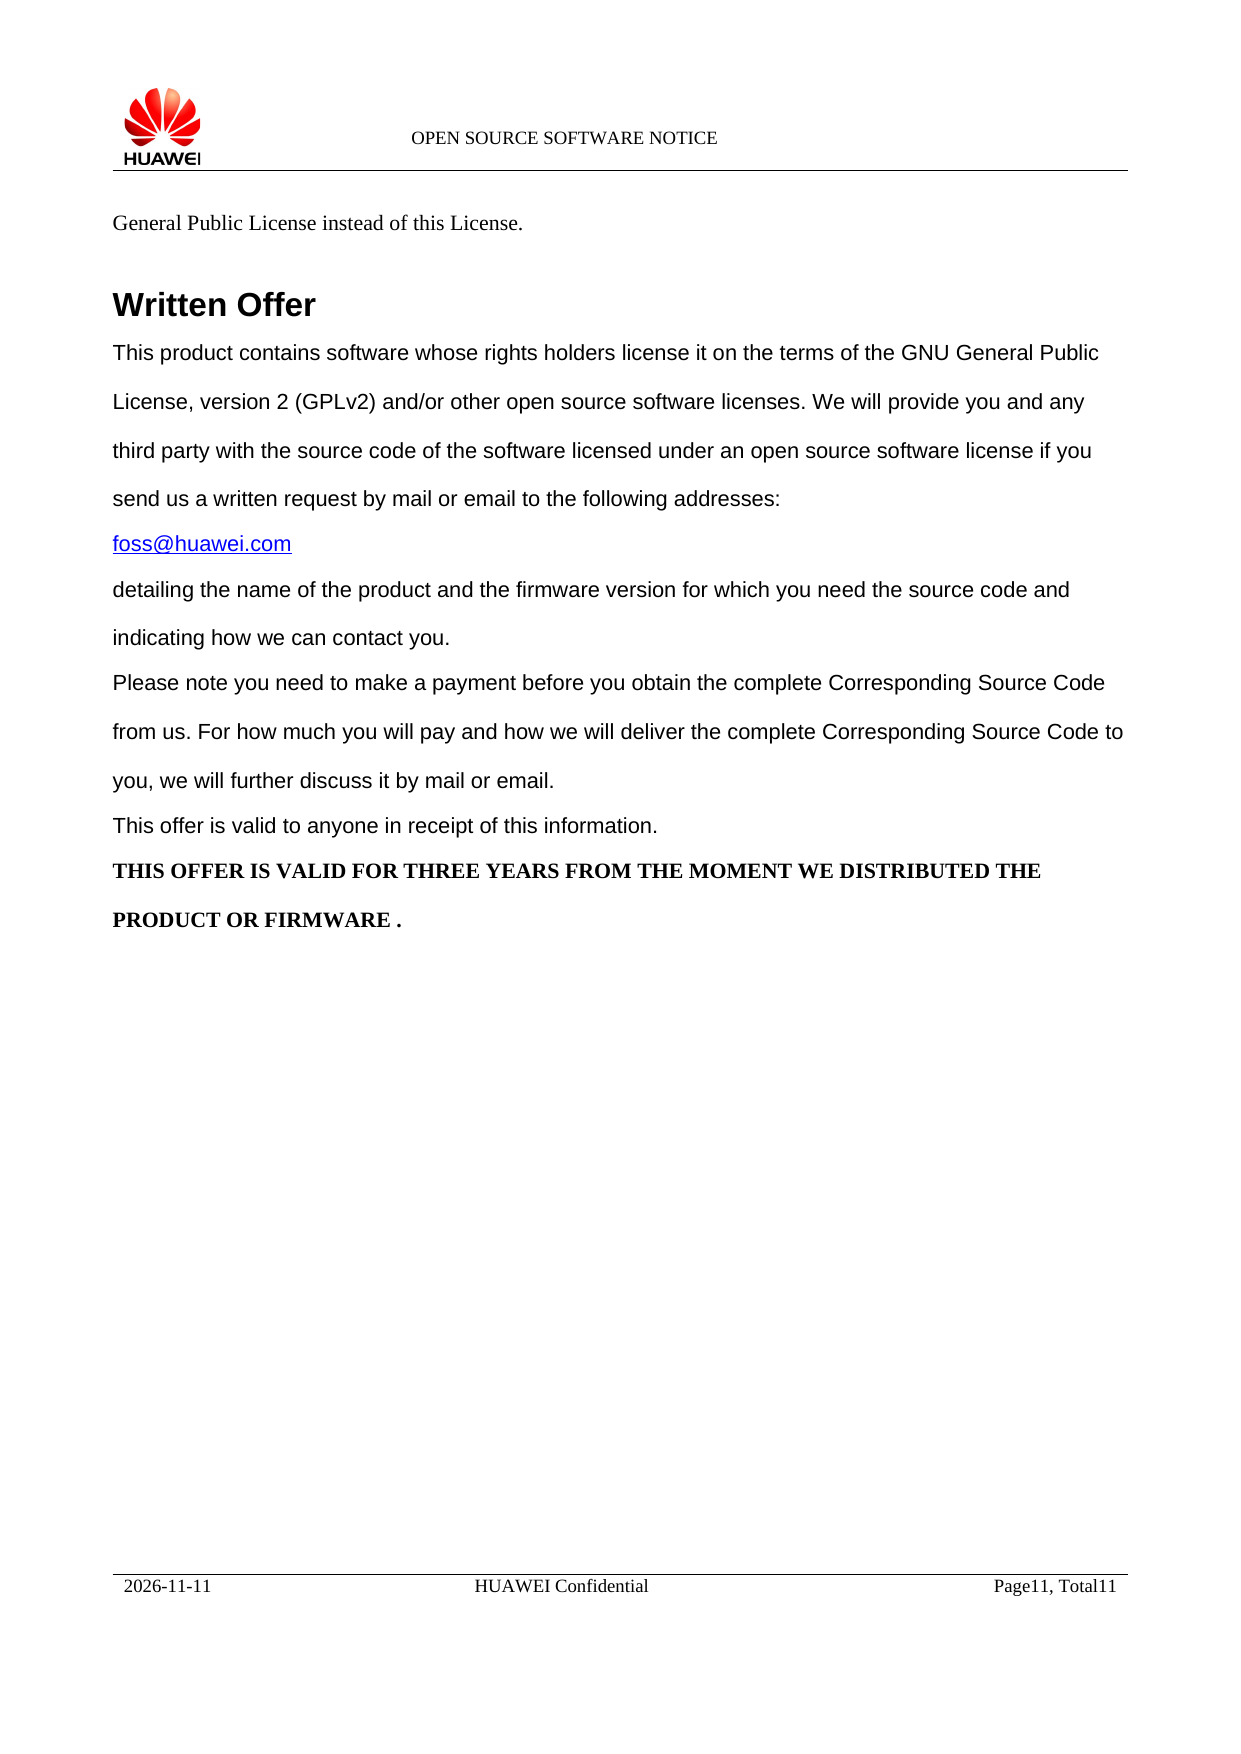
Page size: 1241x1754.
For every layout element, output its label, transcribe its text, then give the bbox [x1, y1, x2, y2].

picture [124, 88, 201, 165]
text Please note you need to make a payment before you obtain the complete Corresponding Source Code from us. For how much you will pay and how we will deliver the complete Corresponding Source Code to you, we will further discuss it by mail or email. [112, 667, 1128, 797]
text detailing the name of the product and the firmware version for which you need the source code and indicating how we can contact you. [112, 573, 1128, 654]
text This offer is valid to anyone in receipt of this information. [112, 809, 1128, 842]
text Written Offer [112, 271, 1128, 336]
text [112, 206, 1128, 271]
text This offer is valid for three years from the moment we distributed the product or firmware . [112, 854, 1128, 936]
text foss@huawei.com [112, 528, 1128, 560]
text This product contains software whose rights holders license it on the terms of the GNU General Public License, version 2 (GPLv2) and/or other open source software licenses. We will provide you and any third party with the source code of the software licensed under an open source software license if you send us a written request by mail or email to the following addresses: [112, 336, 1128, 515]
